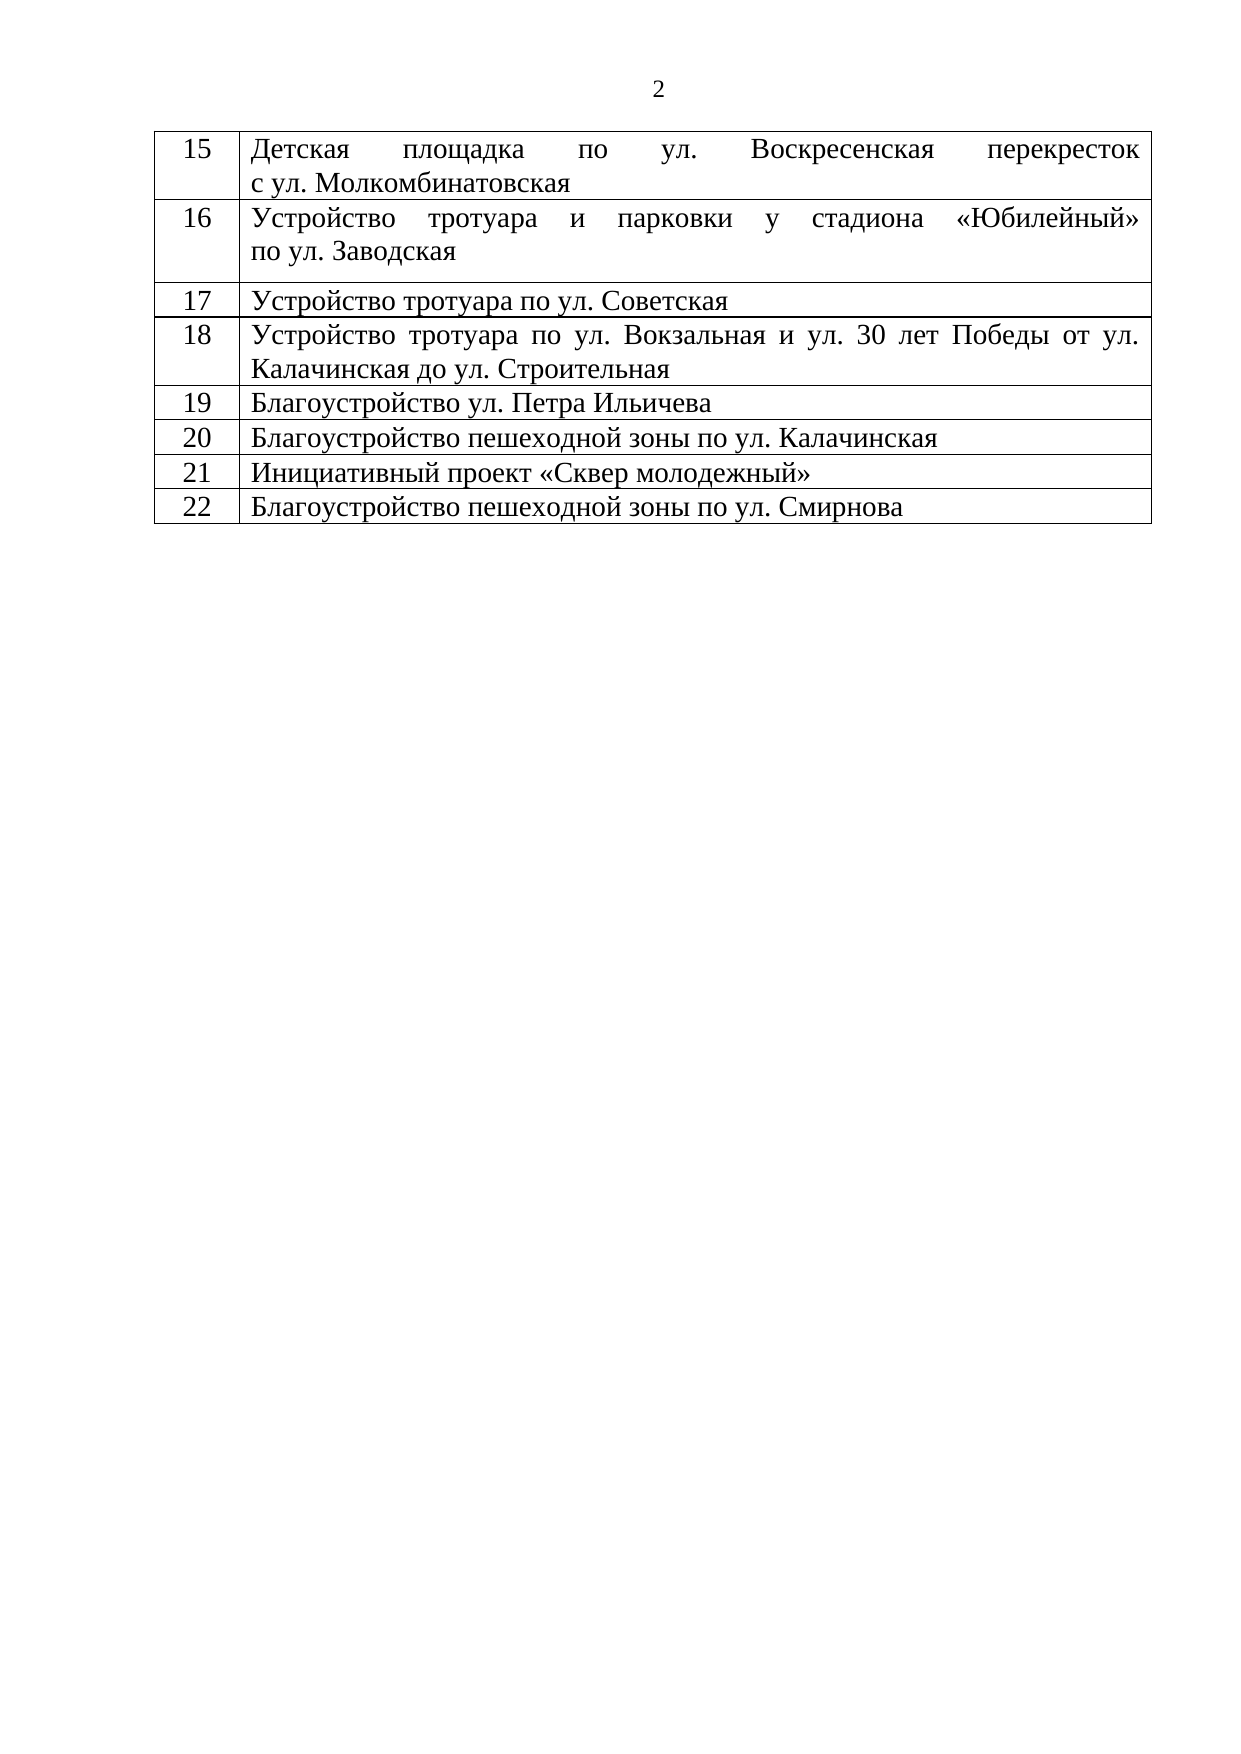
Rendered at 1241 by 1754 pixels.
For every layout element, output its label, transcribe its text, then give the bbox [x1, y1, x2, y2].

table_cell Благоустройство пешеходной зоны по ул. Калачинская [240, 420, 1151, 454]
table_cell 16 [155, 200, 239, 282]
table_cell 18 [155, 318, 239, 384]
table_cell Устройство тротуара по ул. Советская [240, 283, 1151, 316]
table_cell 15 [155, 132, 239, 199]
table_cell Детская площадка по ул. Воскресенская перекресток с ул. Молкомбинатовская [240, 132, 1151, 199]
table_cell Устройство тротуара по ул. Вокзальная и ул. 30 лет Победы от ул. Калачинская до ул. Строительная [240, 318, 1151, 384]
table_cell 17 [155, 283, 239, 316]
table_cell 20 [155, 420, 239, 454]
table_cell 21 [155, 455, 239, 488]
table_cell Благоустройство пешеходной зоны по ул. Смирнова [240, 489, 1151, 523]
table_cell 22 [155, 489, 239, 523]
table_cell Устройство тротуара и парковки у стадиона «Юбилейный» по ул. Заводская [240, 200, 1151, 282]
table_cell Благоустройство ул. Петра Ильичева [240, 386, 1151, 419]
table_cell 19 [155, 386, 239, 419]
table_cell Инициативный проект «Сквер молодежный» [240, 455, 1151, 488]
